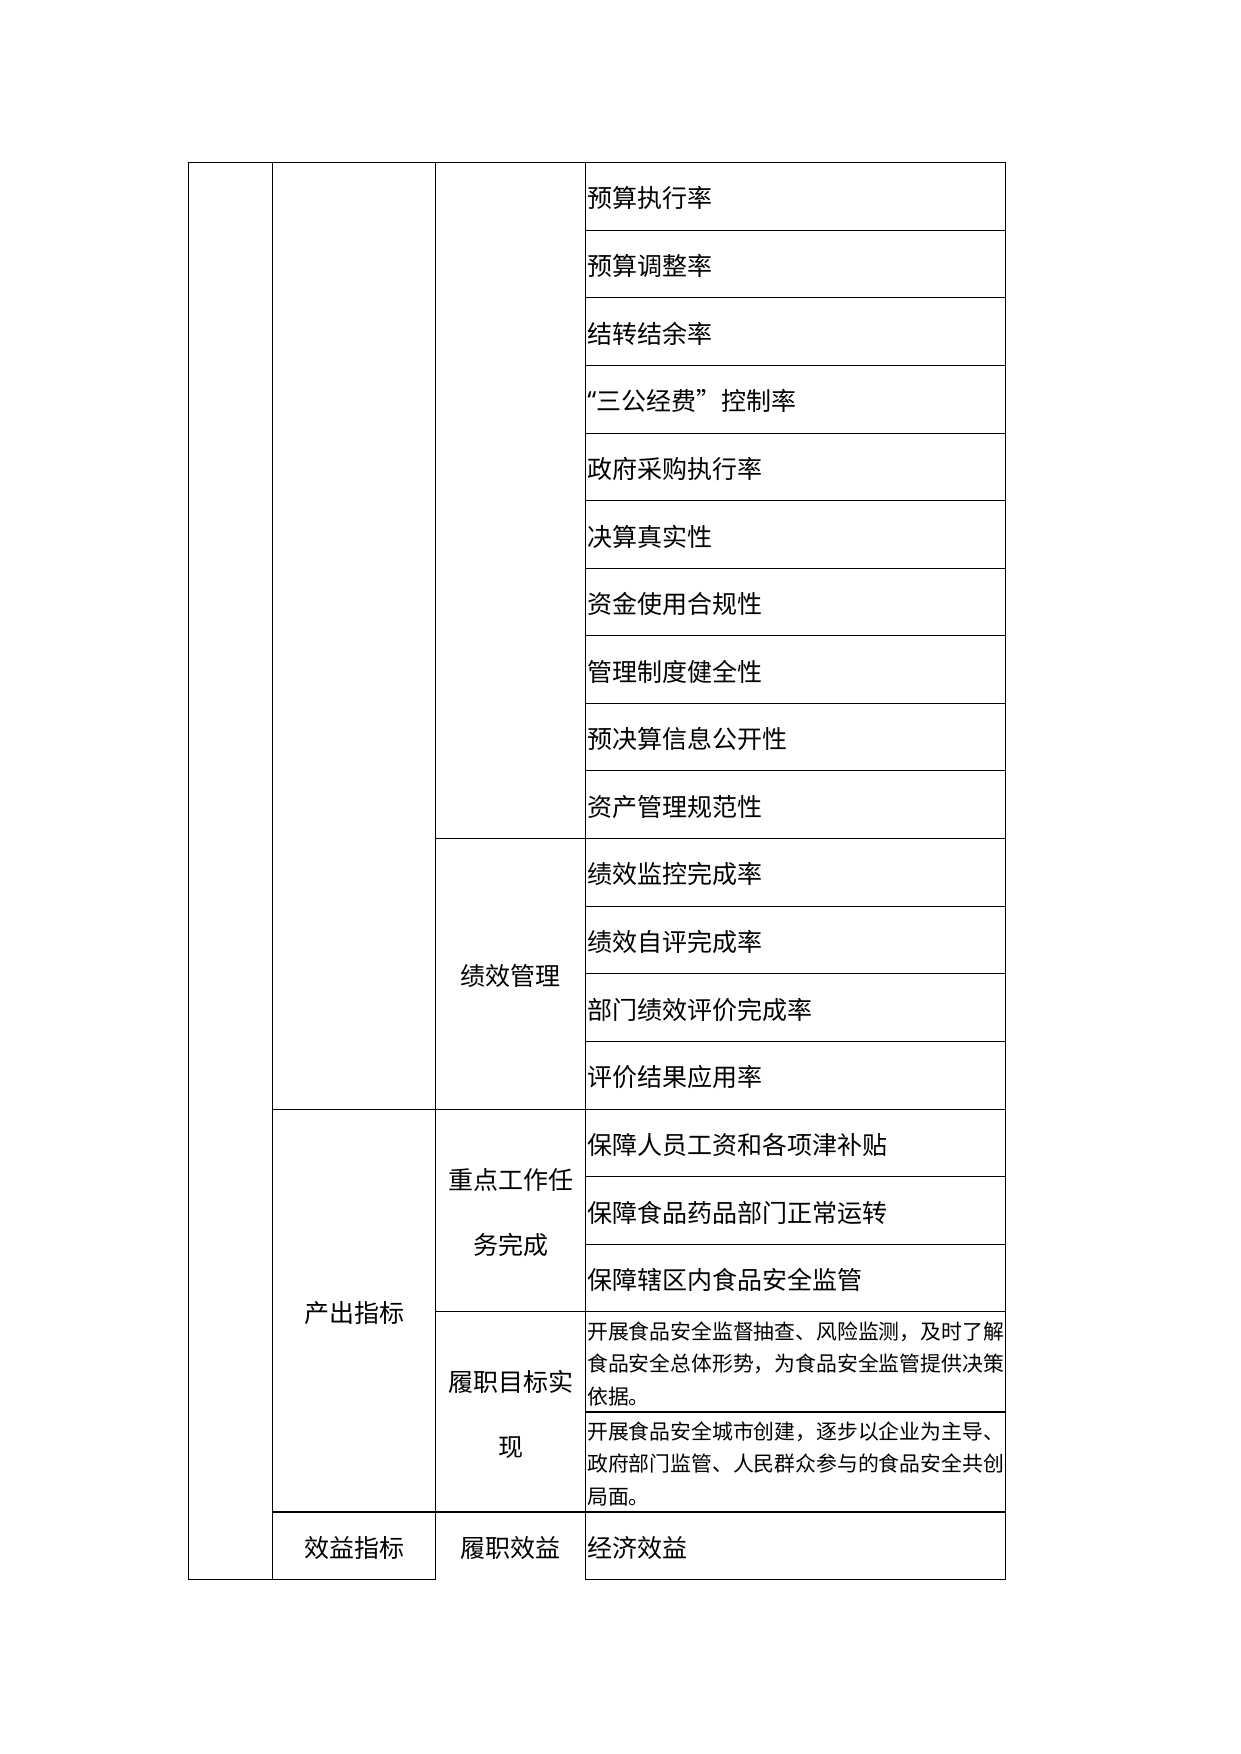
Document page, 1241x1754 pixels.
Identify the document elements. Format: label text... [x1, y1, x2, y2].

table_cell 预决算信息公开性 [586, 704, 1005, 770]
table_cell 经济效益 [586, 1513, 1005, 1579]
table_cell 履职效益 [436, 1513, 585, 1579]
table_cell 资金使用合规性 [586, 569, 1005, 635]
table_cell “三公经费”控制率 [586, 366, 1005, 432]
table_cell 产出指标 [273, 1110, 435, 1511]
table_cell 保障食品药品部门正常运转 [586, 1177, 1005, 1244]
table_cell 绩效监控完成率 [586, 839, 1005, 906]
table_cell 评价结果应用率 [586, 1042, 1005, 1108]
table_cell 决算真实性 [586, 501, 1005, 568]
table_cell 效益指标 [273, 1513, 435, 1579]
table_cell 开展食品安全监督抽查、风险监测，及时了解食品安全总体形势，为食品安全监管提供决策依据。 [586, 1312, 1005, 1411]
table_cell 保障辖区内食品安全监管 [586, 1245, 1005, 1311]
table_cell 绩效自评完成率 [586, 907, 1005, 973]
table_cell 预算执行率 [586, 163, 1005, 229]
table_cell 资产管理规范性 [586, 771, 1005, 838]
table_cell 重点工作任务完成 [436, 1110, 585, 1311]
table_cell 部门绩效评价完成率 [586, 974, 1005, 1041]
table_cell 政府采购执行率 [586, 434, 1005, 500]
table_cell 绩效管理 [436, 839, 585, 1108]
table_cell 履职目标实现 [436, 1312, 585, 1511]
table_cell 预算调整率 [586, 231, 1005, 297]
table_cell 开展食品安全城市创建，逐步以企业为主导、政府部门监管、人民群众参与的食品安全共创局面。 [586, 1413, 1005, 1511]
table_cell 保障人员工资和各项津补贴 [586, 1110, 1005, 1176]
table_cell 管理制度健全性 [586, 636, 1005, 703]
table_cell 结转结余率 [586, 298, 1005, 365]
